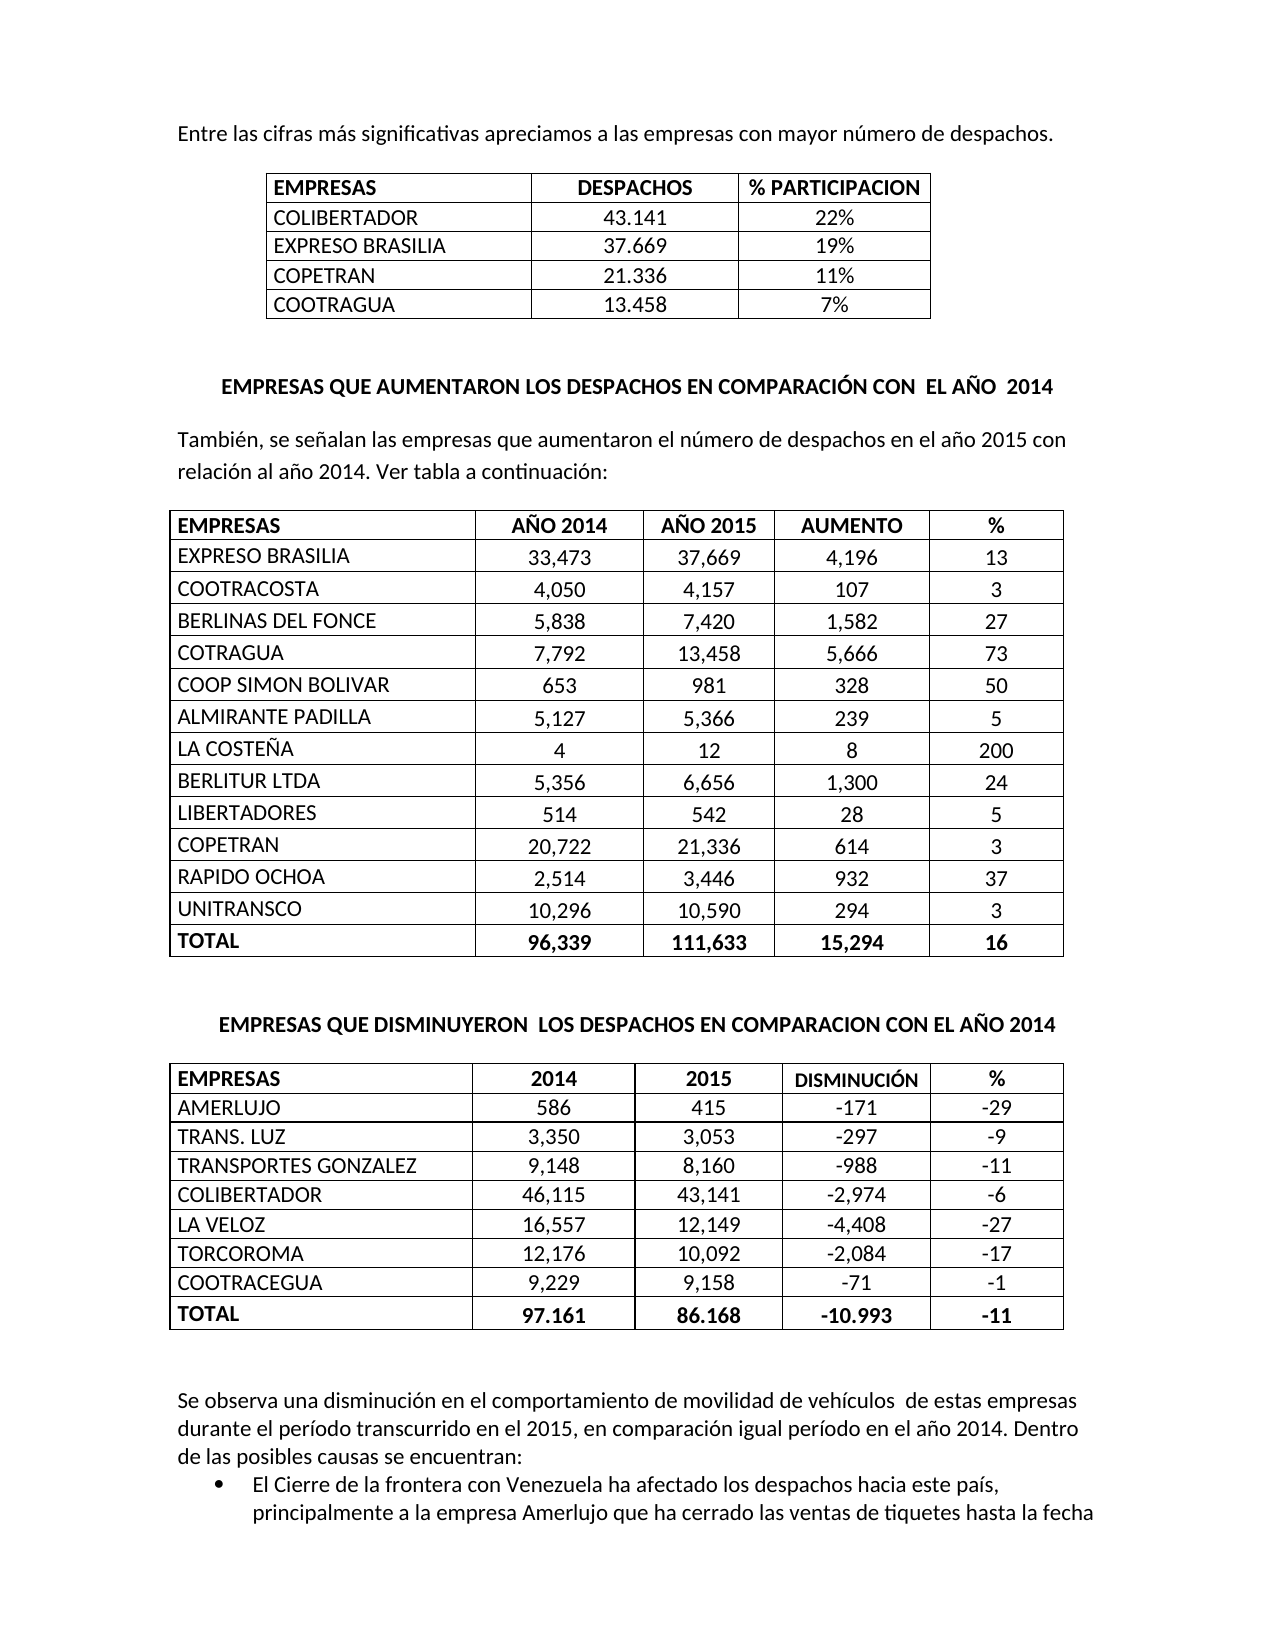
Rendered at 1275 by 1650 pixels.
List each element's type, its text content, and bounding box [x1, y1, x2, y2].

table_cell 97.161 [473, 1297, 634, 1329]
table_cell COLIBERTADOR [171, 1181, 472, 1209]
table_cell BERLINAS DEL FONCE [171, 604, 475, 635]
table_cell -17 [931, 1239, 1063, 1267]
table_cell COPETRAN [267, 261, 531, 289]
table_cell 33,473 [476, 540, 643, 571]
table_cell 8,160 [636, 1152, 782, 1179]
table_cell TOTAL [171, 1297, 472, 1329]
table_cell EXPRESO BRASILIA [267, 232, 531, 260]
table_cell 11% [739, 261, 930, 289]
table_header % [930, 511, 1063, 539]
table_header % [931, 1064, 1063, 1092]
table_cell 5,127 [476, 701, 643, 732]
table_cell 46,115 [473, 1181, 634, 1209]
table_cell 4,157 [644, 572, 774, 603]
table_cell 415 [636, 1094, 782, 1121]
table_cell 7% [739, 290, 930, 318]
table_cell UNITRANSCO [171, 893, 475, 924]
table_cell BERLITUR LTDA [171, 765, 475, 796]
table_cell -2,974 [783, 1181, 930, 1209]
table_cell COOTRAGUA [267, 290, 531, 318]
table_header EMPRESAS [171, 511, 475, 539]
table_cell 96,339 [476, 925, 643, 956]
table_cell 542 [644, 797, 774, 828]
table_cell 12,149 [636, 1210, 782, 1238]
table_cell 5,838 [476, 604, 643, 635]
table_cell COOTRACEGUA [171, 1268, 472, 1296]
table_cell 3,350 [473, 1123, 634, 1151]
table_cell 9,158 [636, 1268, 782, 1296]
table_cell 27 [930, 604, 1063, 635]
table_cell 50 [930, 669, 1063, 699]
table_cell -988 [783, 1152, 930, 1179]
table_cell 12 [644, 733, 774, 764]
text Entre las cifras más significativas apreciamos a las empresas con mayor número de despachos. [177, 119, 1098, 147]
table_header 2014 [473, 1064, 634, 1092]
table_cell -9 [931, 1123, 1063, 1151]
text También, se señalan las empresas que aumentaron el número de despachos en el año 2015 con relación al año 2014. Ver tabla a continuación: [177, 425, 1098, 485]
table_cell 8 [775, 733, 929, 764]
table_cell -297 [783, 1123, 930, 1151]
table_cell 328 [775, 669, 929, 699]
table_cell AMERLUJO [171, 1094, 472, 1121]
table_cell 653 [476, 669, 643, 699]
table_cell 43.141 [532, 203, 738, 231]
table_cell 20,722 [476, 829, 643, 860]
table_cell 12,176 [473, 1239, 634, 1267]
table_cell -11 [931, 1297, 1063, 1329]
table_cell TRANS. LUZ [171, 1123, 472, 1151]
table_header AUMENTO [775, 511, 929, 539]
table_cell 16,557 [473, 1210, 634, 1238]
table_cell -10.993 [783, 1297, 930, 1329]
table_cell COPETRAN [171, 829, 475, 860]
table_cell -4,408 [783, 1210, 930, 1238]
table_header AÑO 2014 [476, 511, 643, 539]
table_cell 2,514 [476, 861, 643, 892]
table_cell -6 [931, 1181, 1063, 1209]
table_cell 4,050 [476, 572, 643, 603]
table_cell 10,296 [476, 893, 643, 924]
table_cell COOTRACOSTA [171, 572, 475, 603]
table_cell 73 [930, 636, 1063, 667]
table_cell 1,300 [775, 765, 929, 796]
table_header AÑO 2015 [644, 511, 774, 539]
table_cell 981 [644, 669, 774, 699]
table_cell 3,446 [644, 861, 774, 892]
table_cell -1 [931, 1268, 1063, 1296]
table_cell -27 [931, 1210, 1063, 1238]
table_header EMPRESAS [171, 1064, 472, 1092]
table_cell 107 [775, 572, 929, 603]
table_cell 15,294 [775, 925, 929, 956]
table_cell -71 [783, 1268, 930, 1296]
table_cell 5 [930, 701, 1063, 732]
table_cell 239 [775, 701, 929, 732]
table_cell TRANSPORTES GONZALEZ [171, 1152, 472, 1179]
table_cell 3 [930, 572, 1063, 603]
text Se observa una disminución en el comportamiento de movilidad de vehículos de estas empresas durante el período transcurrido en el 2015, en comparación igual período en el año 2014. Dentro de las posibles causas se encuentran: [177, 1386, 1098, 1470]
table_cell 86.168 [636, 1297, 782, 1329]
table_cell 9,148 [473, 1152, 634, 1179]
table_cell ALMIRANTE PADILLA [171, 701, 475, 732]
table_cell TOTAL [171, 925, 475, 956]
table_cell 13.458 [532, 290, 738, 318]
table_cell 37,669 [644, 540, 774, 571]
table_cell 5,356 [476, 765, 643, 796]
table_cell 13 [930, 540, 1063, 571]
table_header EMPRESAS [267, 174, 531, 202]
table_header 2015 [636, 1064, 782, 1092]
table_cell 932 [775, 861, 929, 892]
table_cell 3 [930, 893, 1063, 924]
table_cell COOP SIMON BOLIVAR [171, 669, 475, 699]
table_cell 200 [930, 733, 1063, 764]
table_cell 37 [930, 861, 1063, 892]
table_cell -171 [783, 1094, 930, 1121]
table_cell 28 [775, 797, 929, 828]
table_cell 614 [775, 829, 929, 860]
table_cell 111,633 [644, 925, 774, 956]
table_cell 21.336 [532, 261, 738, 289]
table_cell LIBERTADORES [171, 797, 475, 828]
table_cell 5,666 [775, 636, 929, 667]
table_cell 19% [739, 232, 930, 260]
table_cell COLIBERTADOR [267, 203, 531, 231]
table_cell 43,141 [636, 1181, 782, 1209]
table_cell -29 [931, 1094, 1063, 1121]
table_cell 10,092 [636, 1239, 782, 1267]
table_cell TORCOROMA [171, 1239, 472, 1267]
table_header DISMINUCIÓN [783, 1064, 930, 1092]
table_cell 7,792 [476, 636, 643, 667]
table_cell 294 [775, 893, 929, 924]
list El Cierre de la frontera con Venezuela ha afectado los despachos hacia este país, principalmente a la empresa Amerlujo que ha cerrado las ventas de tiquetes hasta la fecha [215, 1470, 1098, 1526]
table_cell 4,196 [775, 540, 929, 571]
table_cell 3,053 [636, 1123, 782, 1151]
table_cell 5 [930, 797, 1063, 828]
table_cell -11 [931, 1152, 1063, 1179]
table_cell 514 [476, 797, 643, 828]
text EMPRESAS QUE AUMENTARON LOS DESPACHOS EN COMPARACIÓN CON EL AÑO 2014 [177, 372, 1098, 400]
table_cell 21,336 [644, 829, 774, 860]
table_cell 24 [930, 765, 1063, 796]
table_cell LA VELOZ [171, 1210, 472, 1238]
text EMPRESAS QUE DISMINUYERON LOS DESPACHOS EN COMPARACION CON EL AÑO 2014 [177, 1010, 1098, 1038]
table_cell 13,458 [644, 636, 774, 667]
table_cell 1,582 [775, 604, 929, 635]
table_cell 5,366 [644, 701, 774, 732]
table_header DESPACHOS [532, 174, 738, 202]
table_header % PARTICIPACION [739, 174, 930, 202]
table_cell -2,084 [783, 1239, 930, 1267]
table_cell 586 [473, 1094, 634, 1121]
table_cell 22% [739, 203, 930, 231]
table_cell LA COSTEÑA [171, 733, 475, 764]
table_cell 6,656 [644, 765, 774, 796]
table_cell 16 [930, 925, 1063, 956]
table_cell 10,590 [644, 893, 774, 924]
table_cell 7,420 [644, 604, 774, 635]
table_cell COTRAGUA [171, 636, 475, 667]
table_cell 3 [930, 829, 1063, 860]
table_cell RAPIDO OCHOA [171, 861, 475, 892]
table_cell 37.669 [532, 232, 738, 260]
table_cell EXPRESO BRASILIA [171, 540, 475, 571]
table_cell 9,229 [473, 1268, 634, 1296]
table_cell 4 [476, 733, 643, 764]
